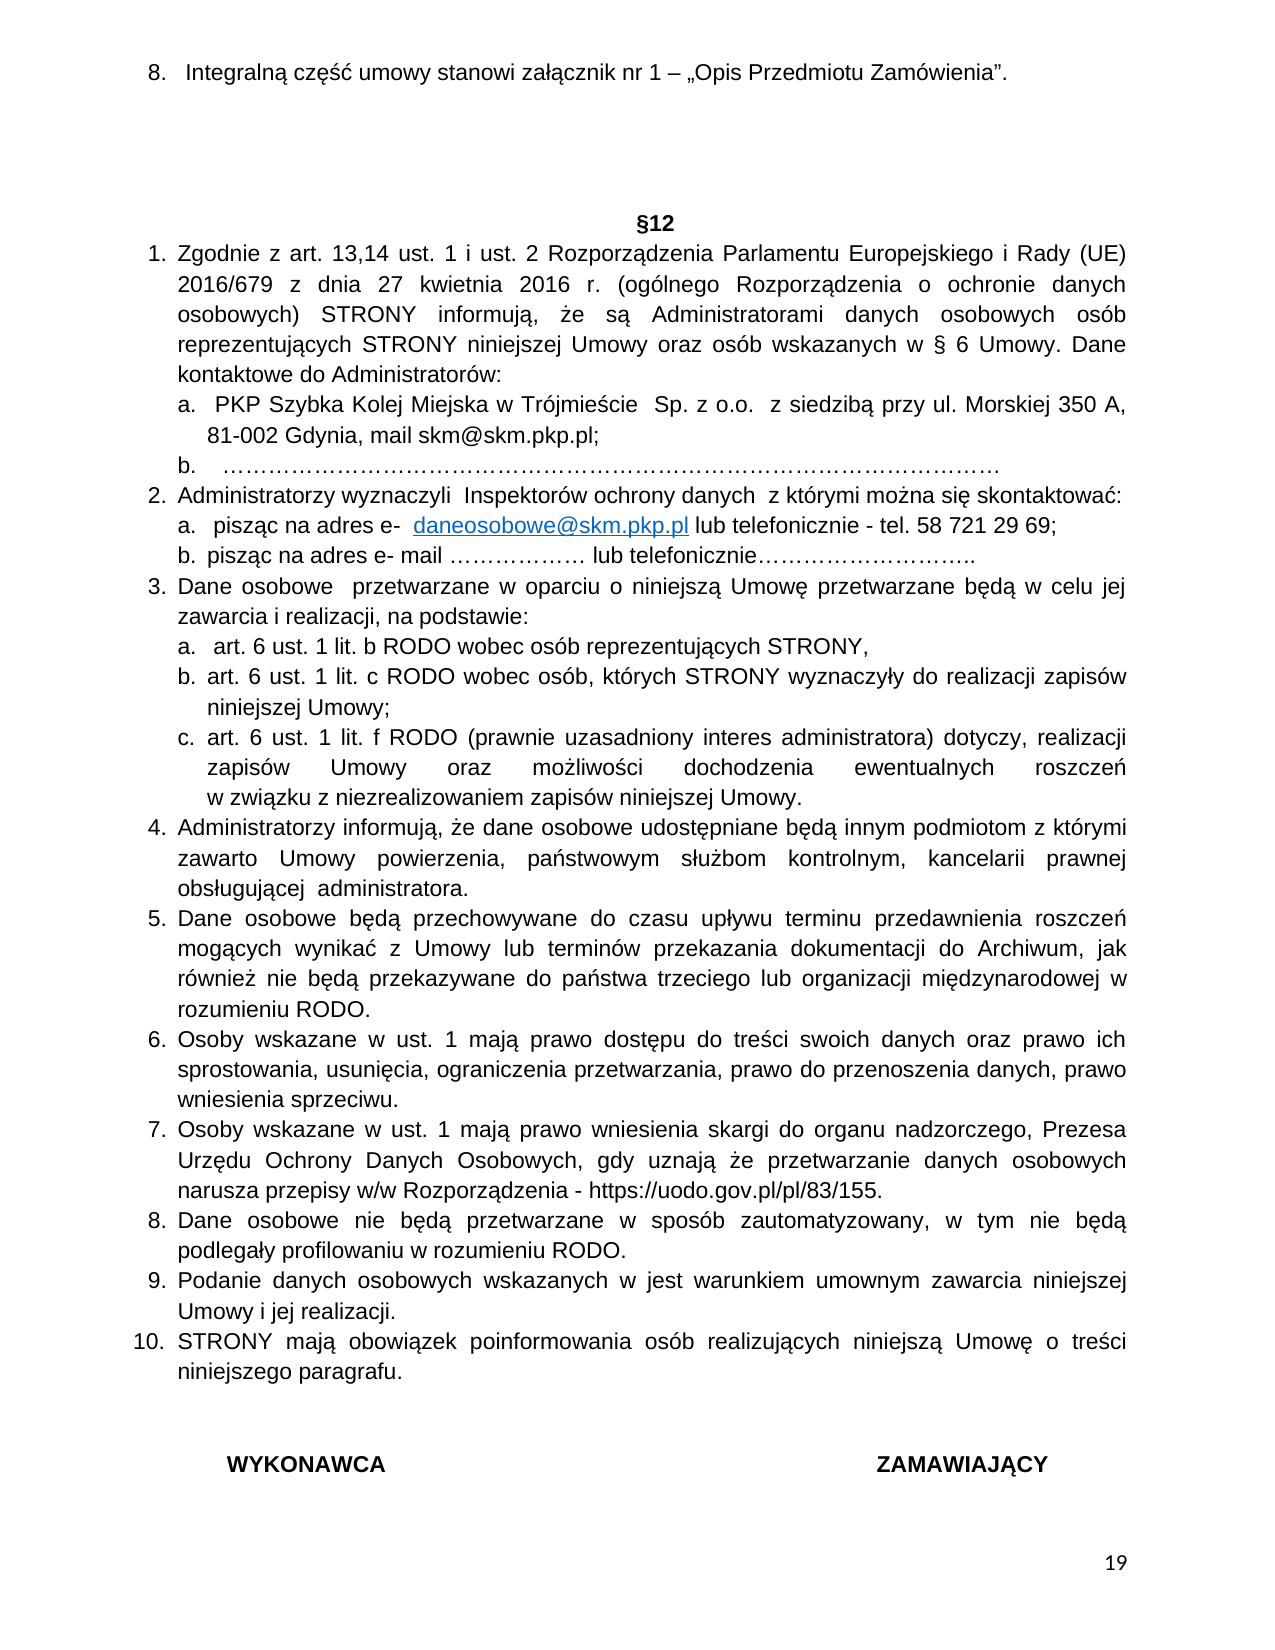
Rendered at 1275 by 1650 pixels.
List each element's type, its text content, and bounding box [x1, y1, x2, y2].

list Dane osobowe przetwarzane w oparciu o niniejszą Umowę przetwarzane będą w celu jej zawarcia i realizacji, na podstawie: [148, 573, 1127, 629]
list Dane osobowe będą przechowywane do czasu upływu terminu przedawnienia roszczeń mogących wynikać z Umowy lub terminów przekazania dokumentacji do Archiwum, jak również nie będą przekazywane do państwa trzeciego lub organizacji międzynarodowej w rozumieniu RODO. [148, 905, 1127, 1022]
list art. 6 ust. 1 lit. f RODO (prawnie uzasadniony interes administratora) dotyczy, realizacji zapisów Umowy oraz możliwości dochodzenia ewentualnych roszczeń w związku z niezrealizowaniem zapisów niniejszej Umowy. [177, 724, 1127, 810]
list Integralną część umowy stanowi załącznik nr 1 – „Opis Przedmiotu Zamówienia”. [148, 59, 1120, 85]
list Podanie danych osobowych wskazanych w jest warunkiem umownym zawarcia niniejszej Umowy i jej realizacji. [148, 1267, 1127, 1324]
list Osoby wskazane w ust. 1 mają prawo wniesienia skargi do organu nadzorczego, Prezesa Urzędu Ochrony Danych Osobowych, gdy uznają że przetwarzanie danych osobowych narusza przepisy w/w Rozporządzenia - https://uodo.gov.pl/pl/83/155. [148, 1116, 1127, 1203]
list PKP Szybka Kolej Miejska w Trójmieście Sp. z o.o. z siedzibą przy ul. Morskiej , 81-002 Gdynia, mail skm@skm.pkp.pl; [177, 391, 1127, 448]
list pisząc na adres e- daneosobowe@skm.pkp.pl lub telefonicznie - tel. 58 721 29 69; [177, 512, 1127, 538]
list Administratorzy wyznaczyli Inspektorów ochrony danych z którymi można się skontaktować: [148, 482, 1127, 508]
list pisząc na adres e- mail ……………… lub telefonicznie……………………….. [177, 542, 1127, 569]
list ………………………………………………………………………………………… [177, 452, 1127, 478]
text WYKONAWCA ZAMAWIAJĄCY [148, 1451, 1127, 1477]
list Zgodnie z art. 13,14 ust. 1 i ust. 2 Rozporządzenia Parlamentu Europejskiego i Rady (UE) 2016/679 z dnia 27 kwietnia 2016 r. (ogólnego Rozporządzenia o ochronie danych osobowych) STRONY informują, że są Administratorami danych osobowych osób reprezentujących STRONY niniejszej Umowy oraz osób wskazanych w § 6 Umowy. Dane kontaktowe do Administratorów: [148, 240, 1127, 387]
list art. 6 ust. 1 lit. b RODO wobec osób reprezentujących STRONY, [177, 633, 1127, 659]
text §12 [260, 210, 1127, 236]
list Administratorzy informują, że dane osobowe udostępniane będą innym podmiotom z którymi zawarto Umowy powierzenia, państwowym służbom kontrolnym, kancelarii prawnej obsługującej administratora. [148, 814, 1127, 901]
list STRONY mają obowiązek poinformowania osób realizujących niniejszą Umowę o treści niniejszego paragrafu. [133, 1328, 1127, 1384]
list Osoby wskazane w ust. 1 mają prawo dostępu do treści swoich danych oraz prawo ich sprostowania, usunięcia, ograniczenia przetwarzania, prawo do przenoszenia danych, prawo wniesienia sprzeciwu. [148, 1026, 1127, 1112]
list art. 6 ust. 1 lit. c RODO wobec osób, których STRONY wyznaczyły do realizacji zapisów niniejszej Umowy; [177, 663, 1127, 720]
list Dane osobowe nie będą przetwarzane w sposób zautomatyzowany, w tym nie będą podlegały profilowaniu w rozumieniu RODO. [148, 1207, 1127, 1263]
